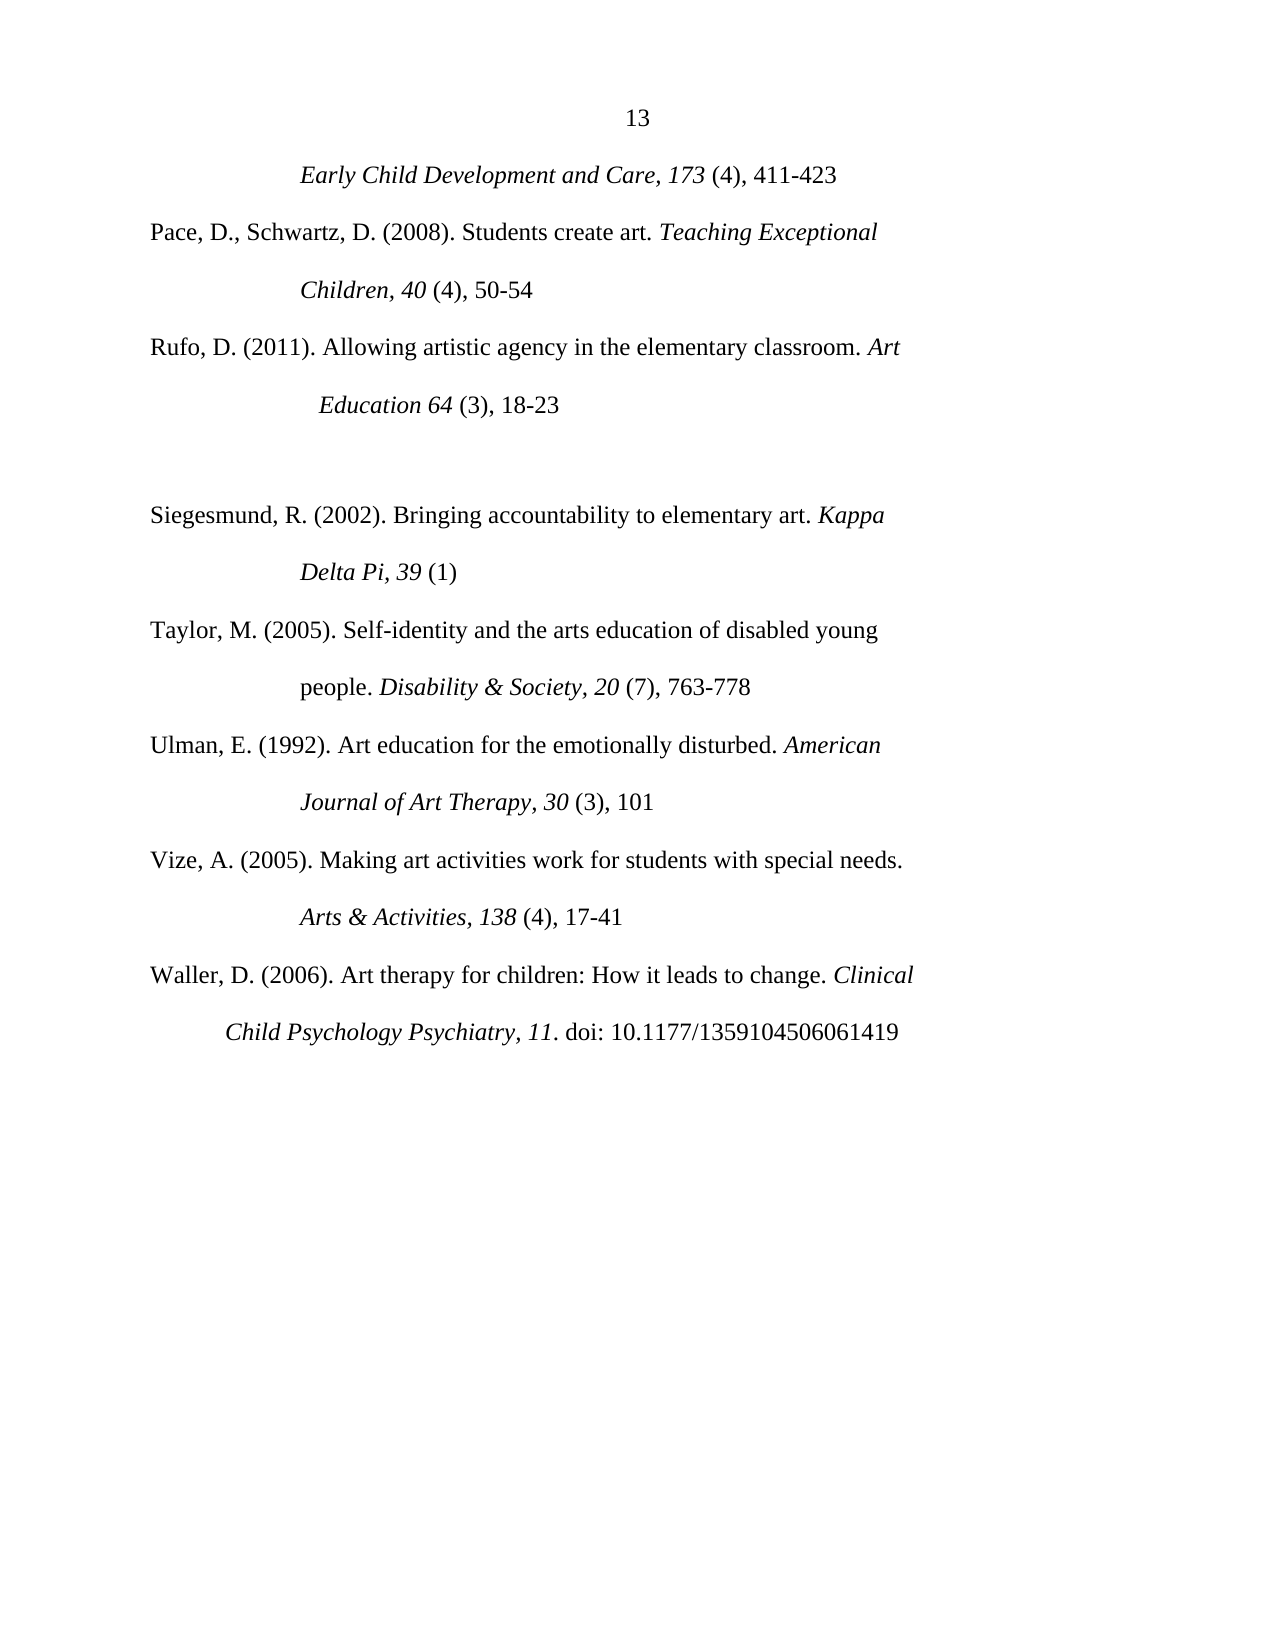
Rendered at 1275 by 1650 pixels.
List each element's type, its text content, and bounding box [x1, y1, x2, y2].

list Arts & Activities, 138 (4), 17-41 [225, 902, 1125, 931]
list Journal of Art Therapy, 30 (3), 101 [225, 787, 1125, 816]
text Vize, A. (2005). Making art activities work for students with special needs. [150, 845, 1125, 874]
list Education 64 (3), 18-23 [225, 390, 1125, 418]
text Ulman, E. (1992). Art education for the emotionally disturbed. American [150, 730, 1125, 759]
list Early Child Development and Care, 173 (4), 411-423 [225, 160, 1125, 188]
list Delta Pi, 39 (1) [225, 557, 1125, 586]
list people. Disability & Society, 20 (7), 763-778 [225, 672, 1125, 701]
text Child Psychology Psychiatry, 11. doi: 10.1177/1359104506061419 [225, 1017, 1125, 1046]
text Rufo, D. (2011). Allowing artistic agency in the elementary classroom. Art [150, 332, 1125, 361]
list Children, 40 (4), 50-54 [225, 275, 1125, 303]
text Taylor, M. (2005). Self-identity and the arts education of disabled young [150, 615, 1125, 644]
text Waller, D. (2006). Art therapy for children: How it leads to change. Clinical [150, 960, 1125, 989]
text Pace, D., Schwartz, D. (2008). Students create art. Teaching Exceptional [150, 217, 1125, 246]
text Siegesmund, R. (2002). Bringing accountability to elementary art. Kappa [150, 500, 1125, 529]
